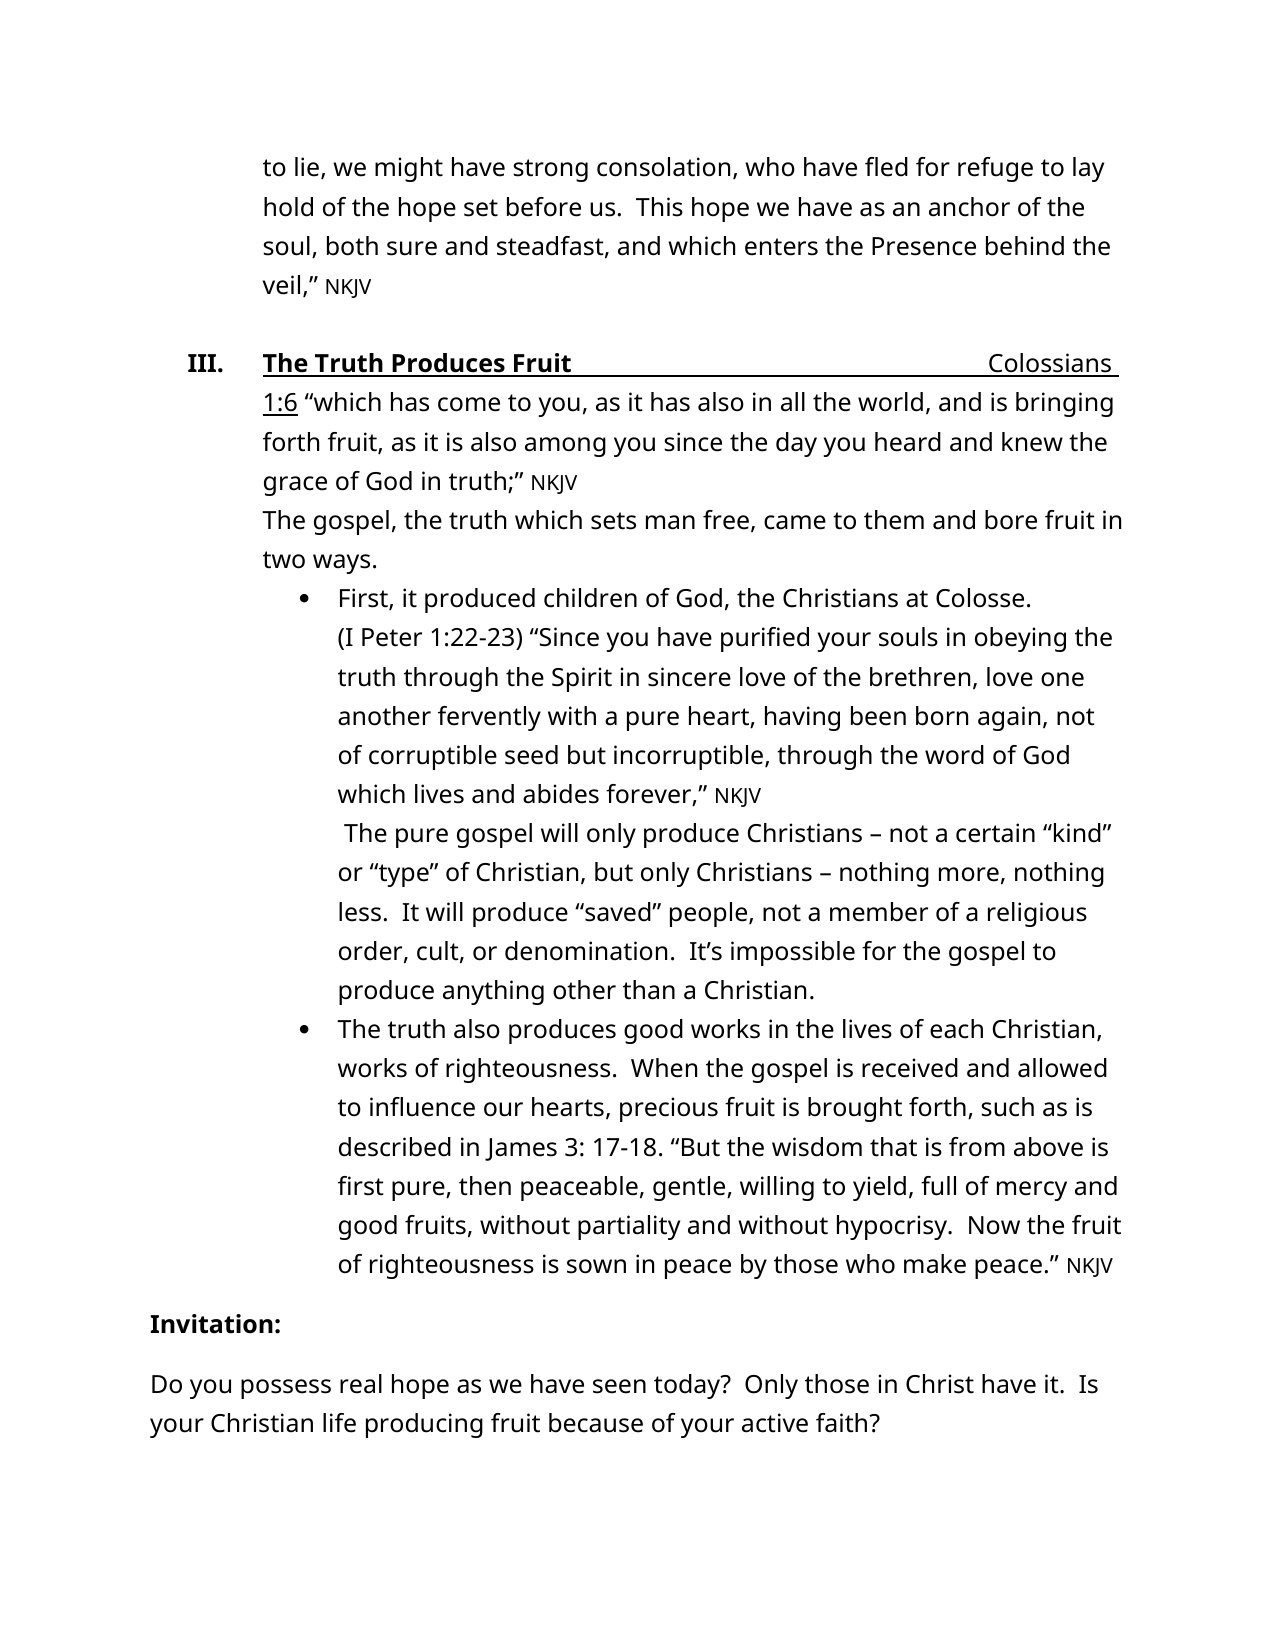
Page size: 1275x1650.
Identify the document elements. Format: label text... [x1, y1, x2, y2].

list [187, 150, 1125, 302]
list The Truth Produces Fruit Colossians 1:6 “which has come to you, as it has also in all the world, and is bringing forth fruit, as it is also among you since the day you heard and knew the grace of God in truth;” NKJV The gospel, the truth which sets man free, came to them and bore fruit in two ways. [187, 346, 1125, 576]
list The truth also produces good works in the lives of each Christian, works of righteousness. When the gospel is received and allowed to influence our hearts, precious fruit is brought forth, such as is described in James 3: 17-18. “But the wisdom that is from above is first pure, then peaceable, gentle, willing to yield, full of mercy and good fruits, without partiality and without hypocrisy. Now the fruit of righteousness is sown in peace by those who make peace.” NKJV [300, 1012, 1125, 1281]
list First, it produced children of God, the Christians at Colosse. (I Peter 1:22-23) “Since you have purified your souls in obeying the truth through the Spirit in sincere love of the brethren, love one another fervently with a pure heart, having been born again, not of corruptible seed but incorruptible, through the word of God which lives and abides forever,” NKJV [300, 581, 1125, 811]
text Invitation: [150, 1307, 1125, 1341]
list The pure gospel will only produce Christians – not a certain “kind” or “type” of Christian, but only Christians – nothing more, nothing less. It will produce “saved” people, not a member of a religious order, cult, or denomination. It’s impossible for the gospel to produce anything other than a Christian. [337, 816, 1125, 1007]
text Do you possess real hope as we have seen today? Only those in Christ have it. Is your Christian life producing fruit because of your active faith? [150, 1367, 1125, 1440]
